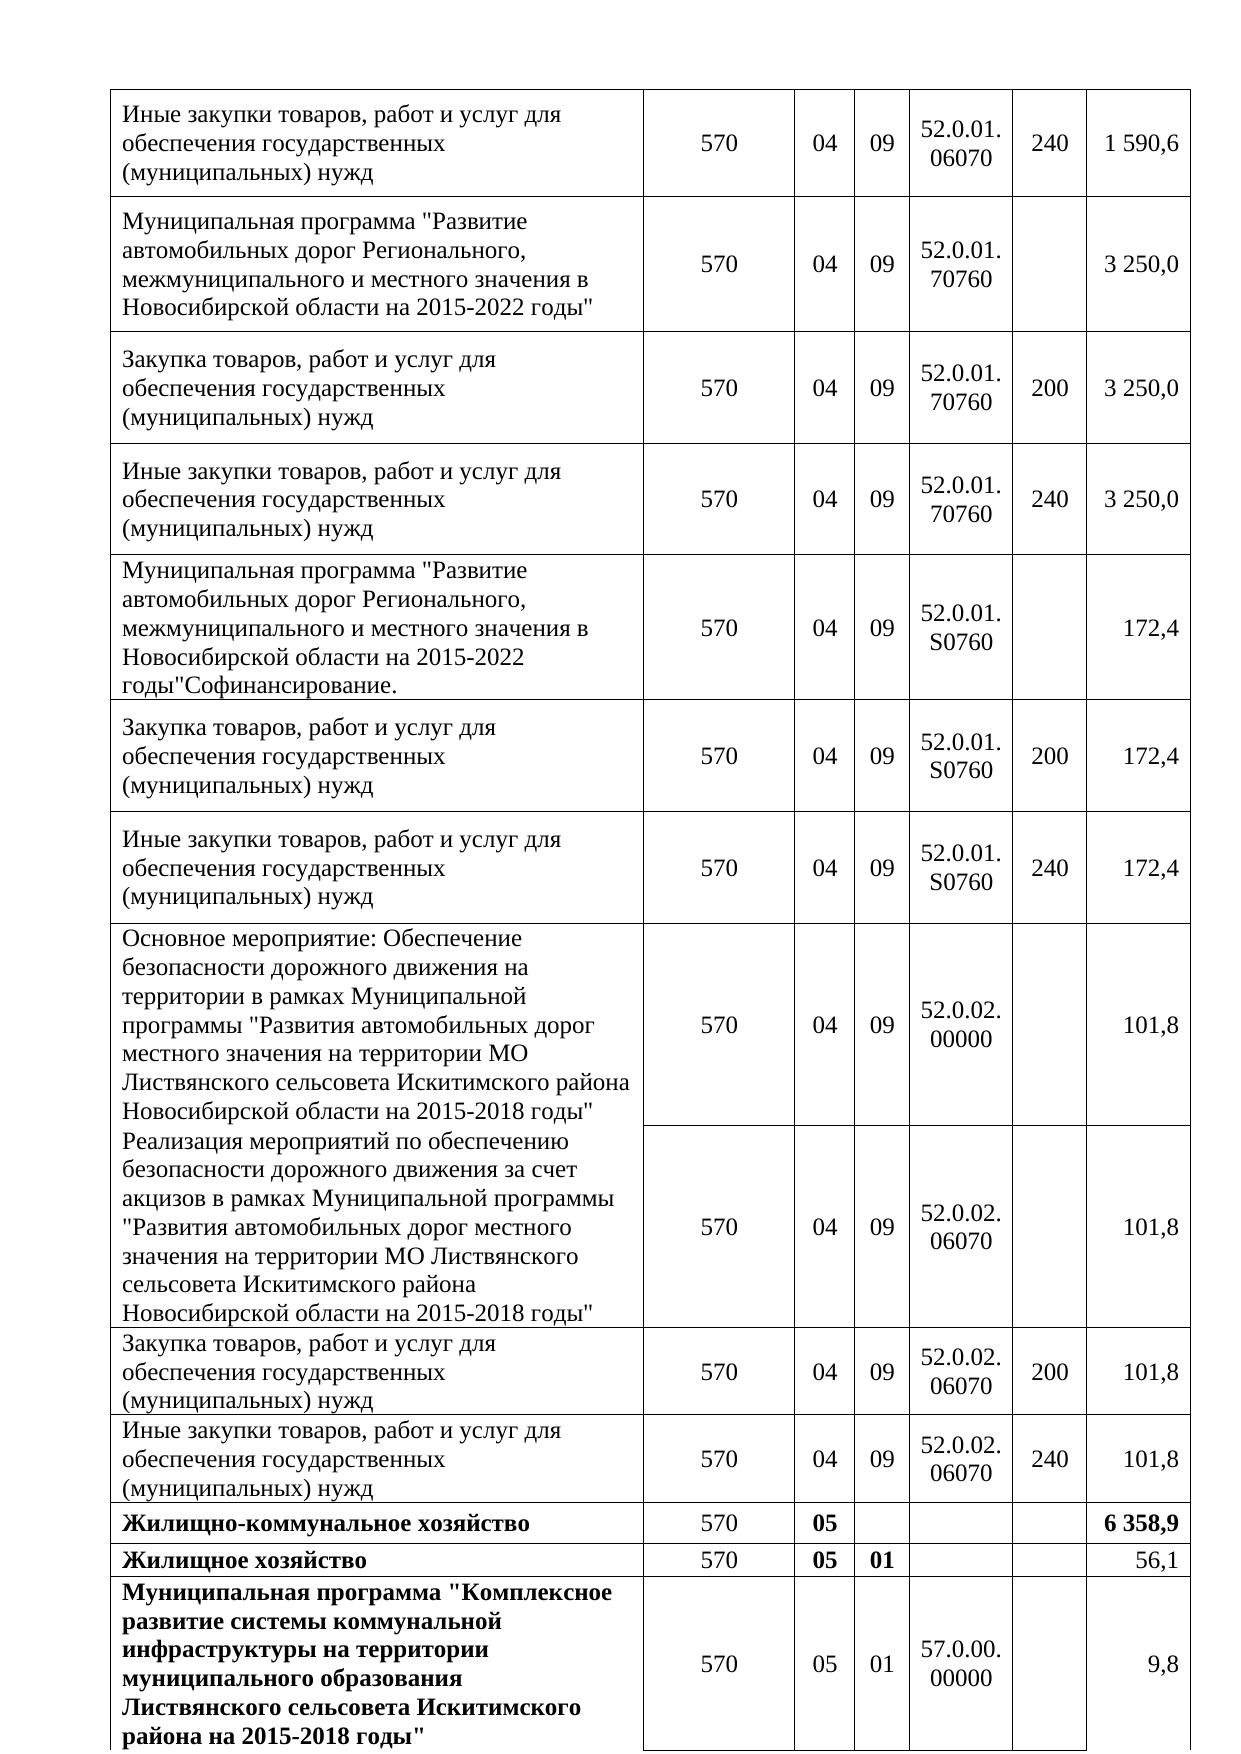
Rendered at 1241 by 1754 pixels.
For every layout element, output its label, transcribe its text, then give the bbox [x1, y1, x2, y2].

table_cell Реализация мероприятий по обеспечению безопасности дорожного движения за счет акцизов в рамках Муниципальной программы "Развития автомобильных дорог местного значения на территории МО Листвянского сельсовета Искитимского района Новосибирской области на 2015-2018 годы" [111, 1125, 643, 1327]
table_cell 240 [1013, 812, 1086, 922]
table_cell 04 [795, 700, 854, 811]
table_cell 04 [795, 197, 854, 331]
table_cell 52.0.01.70760 [910, 444, 1012, 554]
table_cell 570 [644, 1328, 794, 1414]
table_cell 52.0.01.S0760 [910, 812, 1012, 922]
table_cell 04 [795, 332, 854, 443]
table_cell Иные закупки товаров, работ и услуг для обеспечения государственных (муниципальных) нужд [111, 90, 643, 196]
table_cell [1013, 1503, 1086, 1542]
table_cell 172,4 [1087, 555, 1190, 699]
table_cell 1 590,6 [1087, 90, 1190, 196]
table_cell 570 [644, 924, 794, 1125]
table_cell 172,4 [1087, 700, 1190, 811]
table_cell 04 [795, 1415, 854, 1502]
table_cell 56,1 [1087, 1544, 1190, 1576]
table_cell 09 [855, 1126, 909, 1327]
table_cell [1013, 924, 1086, 1125]
table_cell 04 [795, 444, 854, 554]
table_cell 101,8 [1087, 1415, 1190, 1502]
table_cell 570 [644, 555, 794, 699]
table_cell 52.0.01.S0760 [910, 555, 1012, 699]
table_cell 09 [855, 90, 909, 196]
table_cell Закупка товаров, работ и услуг для обеспечения государственных (муниципальных) нужд [111, 1328, 643, 1414]
table_cell [910, 1544, 1012, 1576]
table_cell 04 [795, 924, 854, 1125]
table_cell Муниципальная программа "Комплексное развитие системы коммунальной инфраструктуры на территории муниципального образования Листвянского сельсовета Искитимского района на 2015-2018 годы" [111, 1577, 643, 1749]
table_cell 05 [795, 1577, 854, 1749]
table_cell 05 [795, 1544, 854, 1576]
table_cell [1013, 197, 1086, 331]
table_cell 570 [644, 90, 794, 196]
table_cell [1013, 1544, 1086, 1576]
table_cell 570 [644, 1126, 794, 1327]
table_cell 52.0.01.70760 [910, 197, 1012, 331]
table_cell 570 [644, 332, 794, 443]
table_cell Муниципальная программа "Развитие автомобильных дорог Регионального, межмуниципального и местного значения в Новосибирской области на 2015-2022 годы"Софинансирование. [111, 555, 643, 699]
table_cell 09 [855, 1415, 909, 1502]
table_cell Иные закупки товаров, работ и услуг для обеспечения государственных (муниципальных) нужд [111, 444, 643, 554]
table_cell Закупка товаров, работ и услуг для обеспечения государственных (муниципальных) нужд [111, 700, 643, 811]
table_cell 57.0.00.00000 [910, 1577, 1012, 1749]
table_cell 570 [644, 700, 794, 811]
table_cell 570 [644, 1415, 794, 1502]
table_cell 200 [1013, 332, 1086, 443]
table_cell 570 [644, 444, 794, 554]
table_cell 3 250,0 [1087, 444, 1190, 554]
table_cell 09 [855, 555, 909, 699]
table_cell [1013, 1126, 1086, 1327]
table_cell 240 [1013, 444, 1086, 554]
table_cell 570 [644, 1577, 794, 1749]
table_cell 52.0.01.S0760 [910, 700, 1012, 811]
table_cell 52.0.01.70760 [910, 332, 1012, 443]
table_cell 05 [795, 1503, 854, 1542]
table_cell 52.0.02.06070 [910, 1415, 1012, 1502]
table_cell 3 250,0 [1087, 332, 1190, 443]
table_cell 200 [1013, 700, 1086, 811]
table_cell 101,8 [1087, 924, 1190, 1125]
table_cell 09 [855, 444, 909, 554]
table_cell 04 [795, 90, 854, 196]
table_cell 09 [855, 332, 909, 443]
table_cell Иные закупки товаров, работ и услуг для обеспечения государственных (муниципальных) нужд [111, 1415, 643, 1502]
table_cell Муниципальная программа "Развитие автомобильных дорог Регионального, межмуниципального и местного значения в Новосибирской области на 2015-2022 годы" [111, 197, 643, 331]
table_cell 200 [1013, 1328, 1086, 1414]
table_cell 172,4 [1087, 812, 1190, 922]
table_cell 09 [855, 1328, 909, 1414]
table_cell 52.0.02.00000 [910, 924, 1012, 1125]
table_cell 01 [855, 1577, 909, 1749]
table_cell 570 [644, 1544, 794, 1576]
table_cell 04 [795, 812, 854, 922]
table_cell 09 [855, 700, 909, 811]
table_cell Жилищно-коммунальное хозяйство [111, 1503, 643, 1542]
table_cell Иные закупки товаров, работ и услуг для обеспечения государственных (муниципальных) нужд [111, 812, 643, 922]
table_cell 52.0.01.06070 [910, 90, 1012, 196]
table_cell 04 [795, 1126, 854, 1327]
table_cell 04 [795, 1328, 854, 1414]
table_cell 09 [855, 197, 909, 331]
table_cell 101,8 [1087, 1126, 1190, 1327]
table_cell Основное мероприятие: Обеспечение безопасности дорожного движения на территории в рамках Муниципальной программы "Развития автомобильных дорог местного значения на территории МО Листвянского сельсовета Искитимского района Новосибирской области на 2015-2018 годы" [111, 924, 643, 1125]
table_cell 9,8 [1087, 1577, 1190, 1749]
table_cell 570 [644, 197, 794, 331]
table_cell 101,8 [1087, 1328, 1190, 1414]
table_cell 6 358,9 [1087, 1503, 1190, 1542]
table_cell 240 [1013, 1415, 1086, 1502]
table_cell Закупка товаров, работ и услуг для обеспечения государственных (муниципальных) нужд [111, 332, 643, 443]
table_cell 01 [855, 1544, 909, 1576]
table_cell 52.0.02.06070 [910, 1126, 1012, 1327]
table_cell [1013, 555, 1086, 699]
table_cell [1013, 1577, 1086, 1749]
table_cell 240 [1013, 90, 1086, 196]
table_cell [910, 1503, 1012, 1542]
table_cell 570 [644, 812, 794, 922]
table_cell 09 [855, 924, 909, 1125]
table_cell 570 [644, 1503, 794, 1542]
table_cell 04 [795, 555, 854, 699]
table_cell Жилищное хозяйство [111, 1544, 643, 1576]
table_cell 52.0.02.06070 [910, 1328, 1012, 1414]
table_cell 3 250,0 [1087, 197, 1190, 331]
table_cell 09 [855, 812, 909, 922]
table_cell [855, 1503, 909, 1542]
